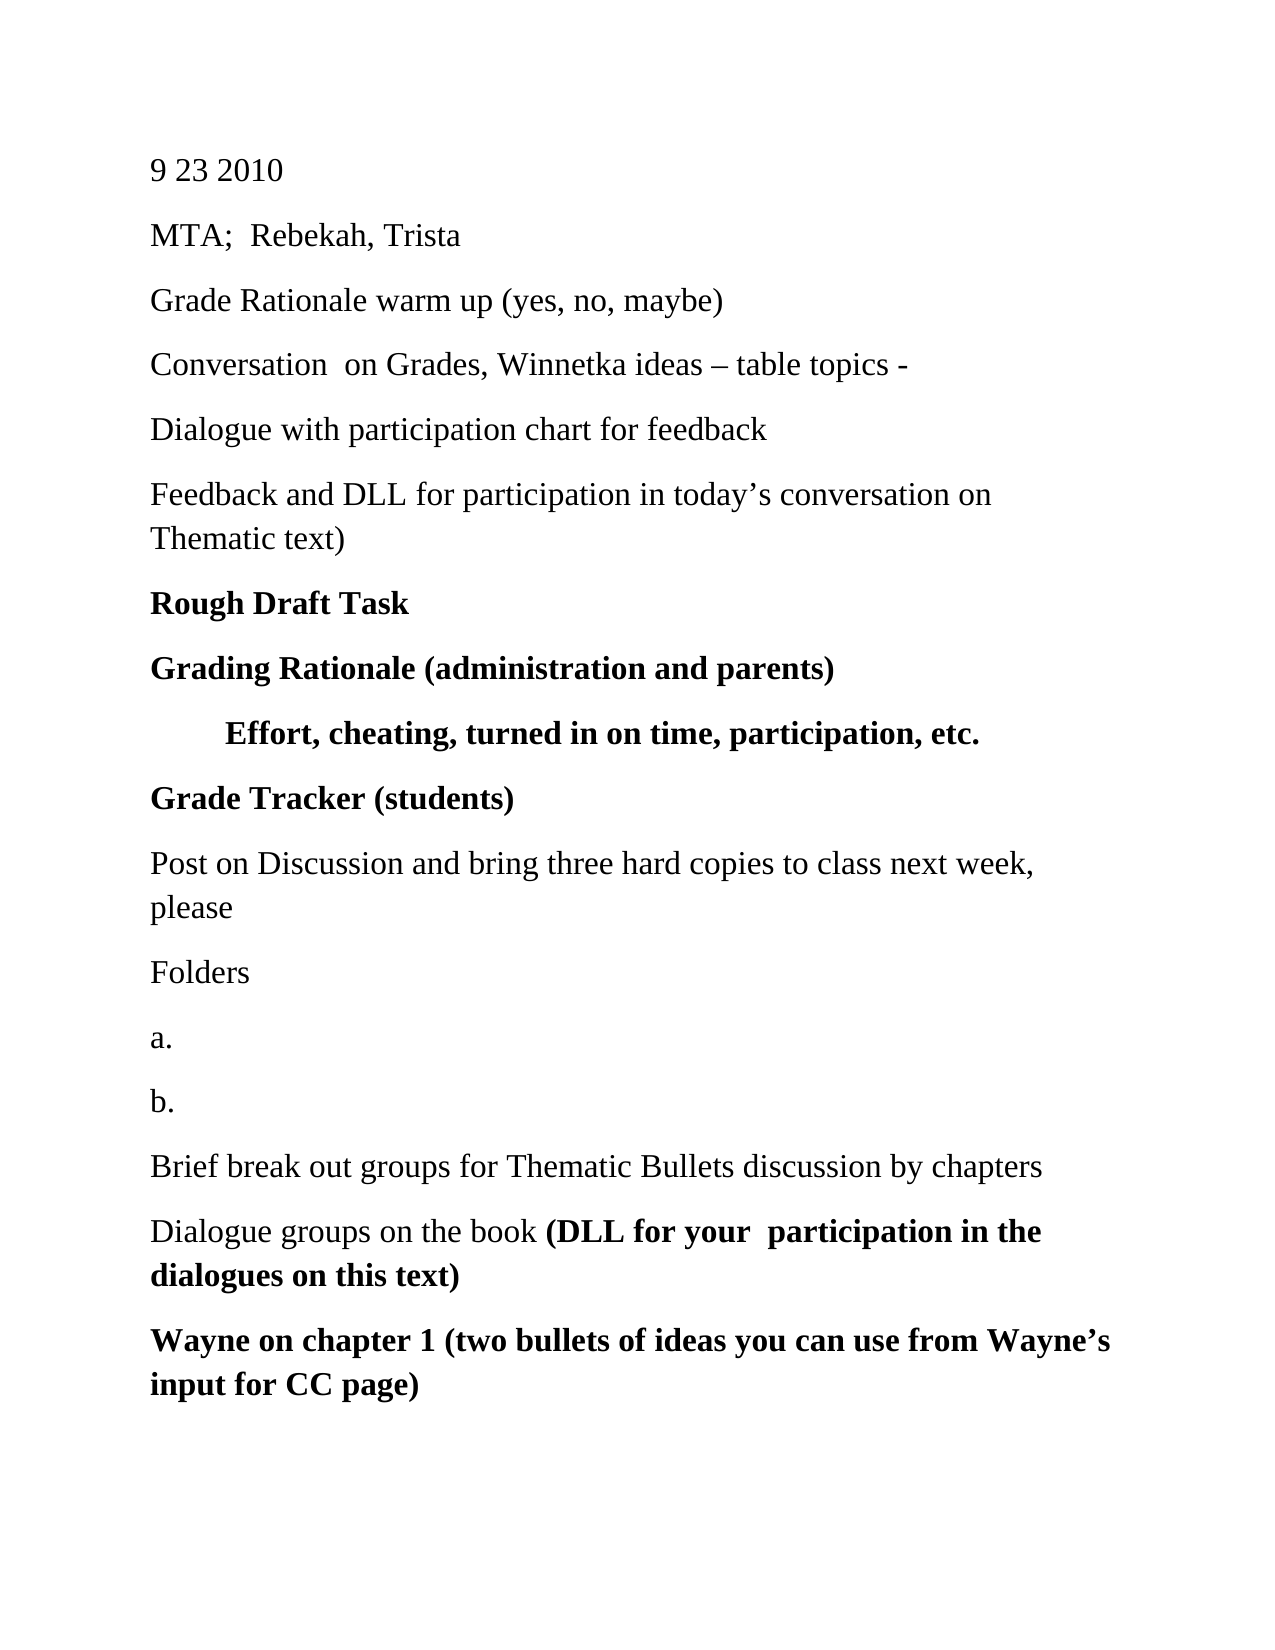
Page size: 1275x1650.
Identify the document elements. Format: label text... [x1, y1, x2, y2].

text Wayne on chapter 1 (two bullets of ideas you can use from Wayne’s input for CC page) [150, 1321, 1125, 1403]
text Effort, cheating, turned in on time, participation, etc. [150, 713, 1125, 752]
text Post on Discussion and bring three hard copies to class next week, please [150, 843, 1125, 925]
text MTA; Rebekah, Trista [150, 215, 1125, 253]
text Grade Tracker (students) [150, 778, 1125, 816]
text Grade Rationale warm up (yes, no, maybe) [150, 280, 1125, 318]
text a. [150, 1017, 1125, 1055]
text b. [150, 1082, 1125, 1120]
text Dialogue with participation chart for feedback grid [150, 409, 1125, 448]
text Brief break out groups for Thematic Bullets discussion by chapters [150, 1147, 1125, 1185]
text Dialogue groups on the book (DLL for your participation in the dialogues on this text) [150, 1212, 1125, 1294]
text Folders [150, 952, 1125, 990]
text 9 23 2010 [150, 150, 1125, 188]
text Rough Draft Task [150, 583, 1125, 622]
text Grading Rationale (administration and parents) [150, 648, 1125, 687]
text Feedback and DLL for participation in today’s conversation on Thematic text) [150, 474, 1125, 557]
text Conversation on Grades, Winnetka ideas – table topics - [150, 345, 1125, 383]
